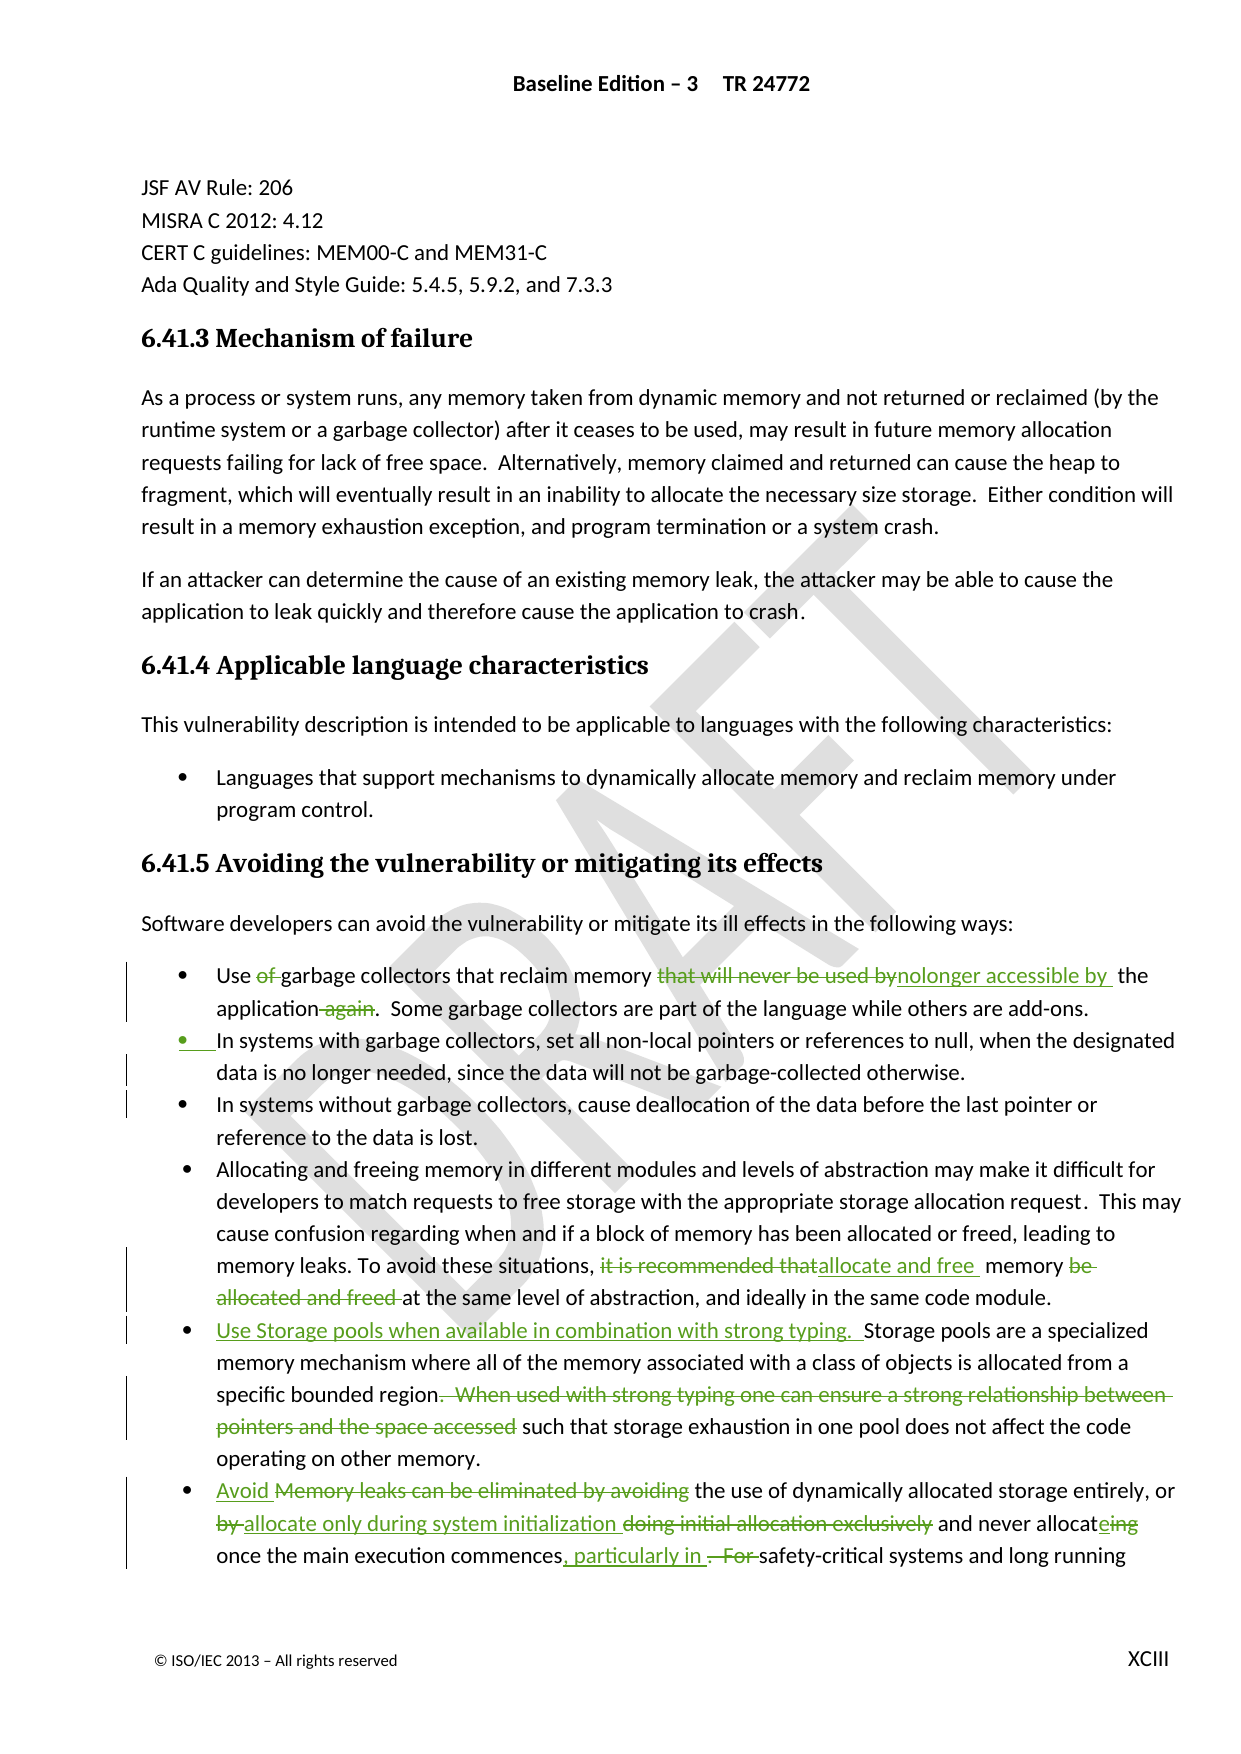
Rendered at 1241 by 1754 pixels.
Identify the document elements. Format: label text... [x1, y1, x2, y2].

list In systems without garbage collectors, cause deallocation of the data before the last pointer or reference to the data is lost. [178, 1090, 1182, 1151]
text Software developers can avoid the vulnerability or mitigate its ill effects in the following ways: [141, 909, 1182, 937]
list Storage pools are a specialized memory mechanism where all of the memory associated with a class of objects is allocated from a specific bounded region such that storage exhaustion in one pool does not affect the code operating on other memory. [183, 1316, 1182, 1472]
text JSF AV Rule: 206 [141, 173, 1182, 202]
text If an attacker can determine the cause of an existing memory leak, the attacker may be able to cause the application to leak quickly and therefore cause the application to crash. [141, 565, 1182, 625]
list Allocating and freeing memory in different modules and levels of abstraction may make it difficult for developers to match requests to free storage with the appropriate storage allocation request. This may cause confusion regarding when and if a block of memory has been allocated or freed, leading to memory leaks. To avoid these situations, memory at the same level of abstraction, and ideally in the same code module. [183, 1155, 1182, 1312]
list Use garbage collectors that reclaim memory the application. Some garbage collectors are part of the language while others are add-ons. [178, 962, 1182, 1022]
subtitle 6.41.3 Mechanism of failure [141, 323, 1182, 354]
text CERT C guidelines: MEM00-C and MEM31-C [141, 238, 1182, 266]
list Languages that support mechanisms to dynamically allocate memory and reclaim memory under program control. [178, 763, 1182, 823]
list In systems with garbage collectors, set all non-local pointers or references to null, when the designated data is no longer needed, since the data will not be garbage-collected otherwise. [178, 1026, 1182, 1086]
subtitle 6.41.4 Applicable language characteristics [141, 650, 1182, 681]
subtitle 6.41.5 Avoiding the vulnerability or mitigating its effects [141, 848, 1182, 880]
text This vulnerability description is intended to be applicable to languages with the following characteristics: [141, 710, 1182, 738]
text Ada Quality and Style Guide: 5.4.5, 5.9.2, and 7.3.3 [141, 270, 1182, 298]
text As a process or system runs, any memory taken from dynamic memory and not returned or reclaimed (by the runtime system or a garbage collector) after it ceases to be used, may result in future memory allocation requests failing for lack of free space. Alternatively, memory claimed and returned can cause the heap to fragment, which will eventually result in an inability to allocate the necessary size storage. Either condition will result in a memory exhaustion exception, and program termination or a system crash. [141, 383, 1182, 540]
text MISRA C 2012: 4.12 [141, 206, 1182, 234]
